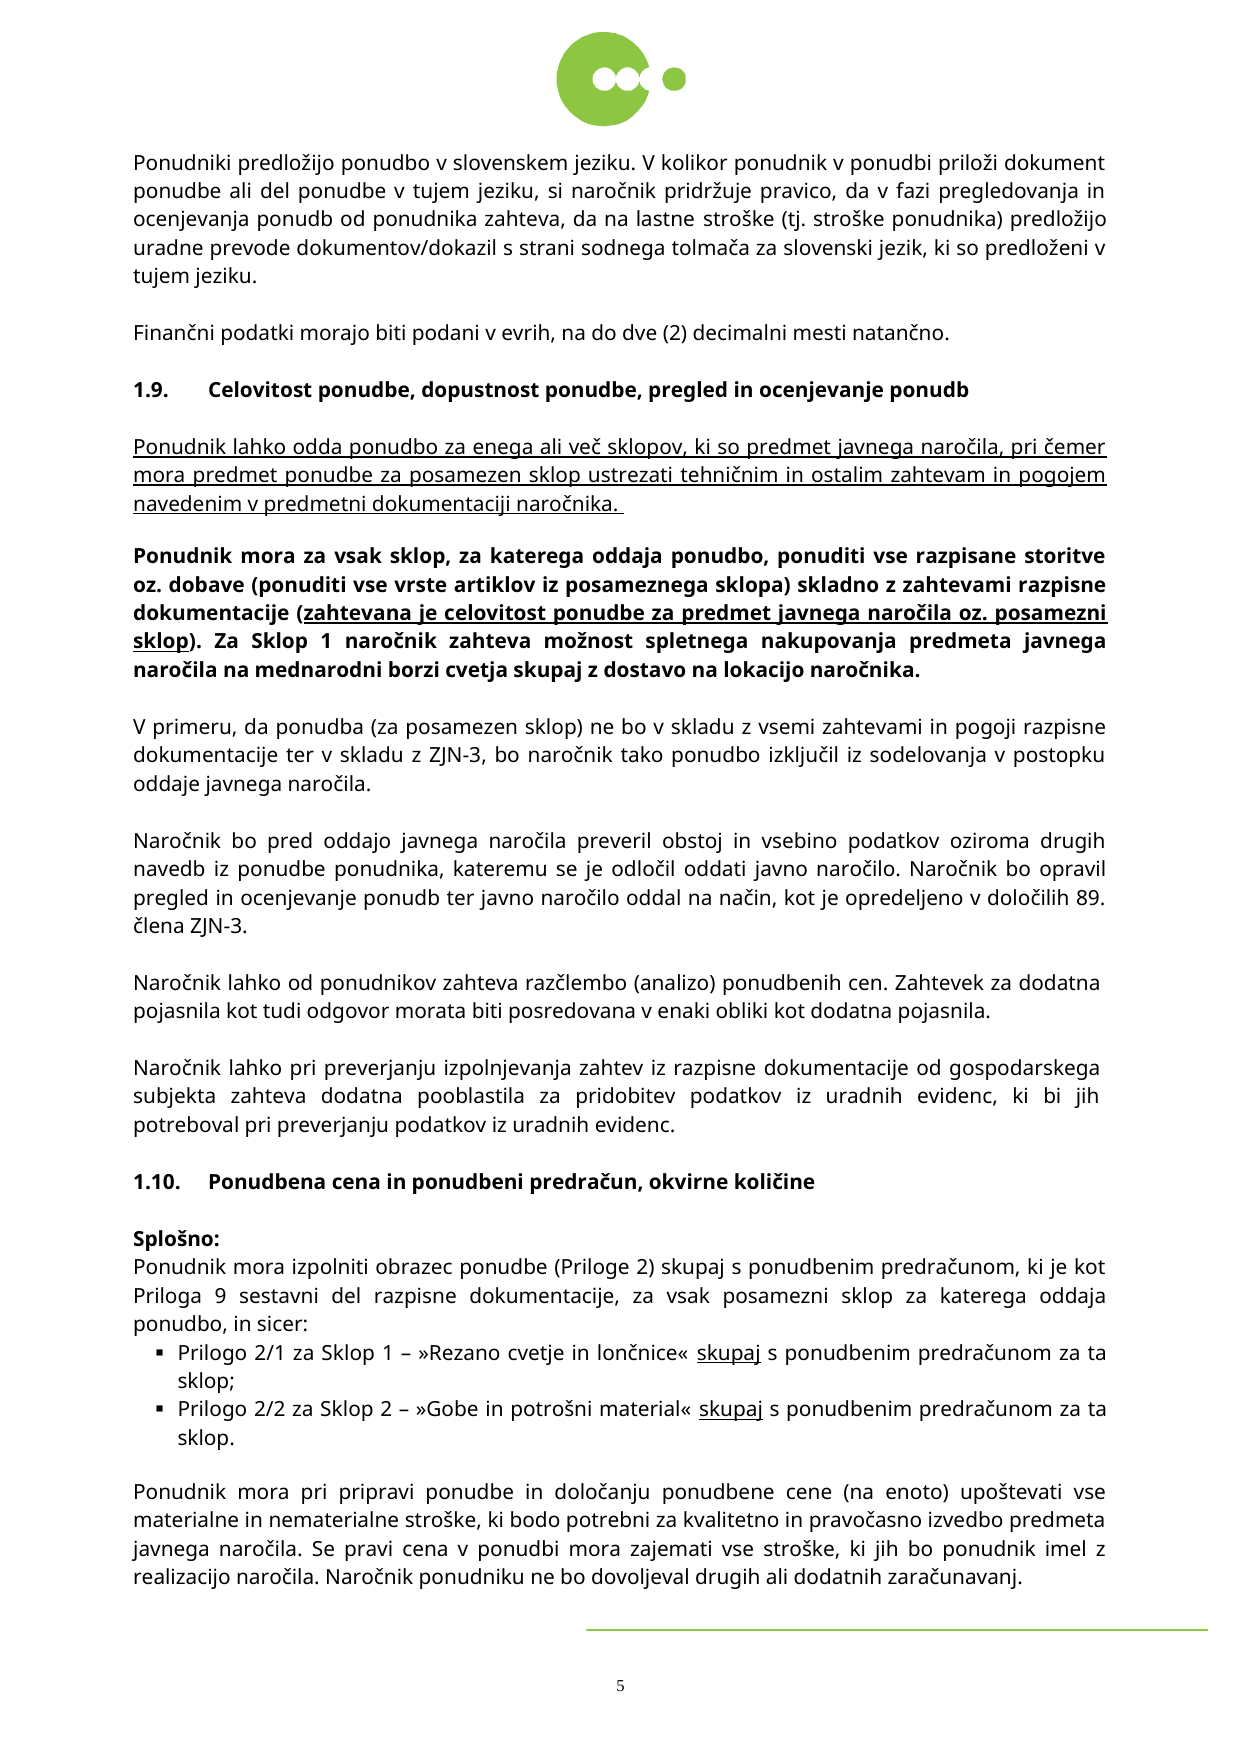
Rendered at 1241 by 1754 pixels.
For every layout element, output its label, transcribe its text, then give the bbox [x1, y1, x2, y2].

text Naročnik lahko pri preverjanju izpolnjevanja zahtev iz razpisne dokumentacije od gospodarskega subjekta zahteva dodatna pooblastila za pridobitev podatkov iz uradnih evidenc, ki bi jih potreboval pri preverjanju podatkov iz uradnih evidenc. [133, 1053, 1101, 1138]
text Finančni podatki morajo biti podani v evrih, na do dve (2) decimalni mesti natančno. [133, 318, 1107, 347]
text Ponudnik lahko odda ponudbo za enega ali več sklopov, ki so predmet javnega naročila, pri čemer mora predmet ponudbe za posamezen sklop ustrezati tehničnim in ostalim zahtevam in pogojem navedenim v predmetni dokumentaciji naročnika. [133, 432, 1107, 456]
text Naročnik bo pred oddajo javnega naročila preveril obstoj in vsebino podatkov oziroma drugih navedb iz ponudbe ponudnika, kateremu se je odločil oddati javno naročilo. Naročnik bo opravil pregled in ocenjevanje ponudb ter javno naročilo oddal na način, kot je opredeljeno v določilih 89. člena ZJN-3. [133, 826, 1107, 939]
text Ponudnik mora za vsak sklop, za katerega oddaja ponudbo, ponuditi vse razpisane storitve oz. dobave (ponuditi vse vrste artiklov iz posameznega sklopa) skladno z zahtevami razpisne dokumentacije (zahtevana je celovitost ponudbe za predmet javnega naročila oz. posamezni sklop). Za Sklop 1 naročnik zahteva možnost spletnega nakupovanja predmeta javnega naročila na mednarodni borzi cvetja skupaj z dostavo na lokacijo naročnika. [133, 541, 1107, 683]
list Prilogo 2/1 za Sklop 1 – »Rezano cvetje in lončnice« skupaj s ponudbenim predračunom za ta sklop; [154, 1338, 1107, 1394]
list Prilogo 2/2 za Sklop 2 – »Gobe in potrošni material« skupaj s ponudbenim predračunom za ta sklop. [154, 1394, 1107, 1451]
list Celovitost ponudbe, dopustnost ponudbe, pregled in ocenjevanje ponudb [133, 375, 1107, 403]
text Ponudnik lahko odda ponudbo za enega ali več sklopov, ki so predmet javnega naročila, pri čemer mora predmet ponudbe za posamezen sklop ustrezati tehničnim in ostalim zahtevam in pogojem navedenim v predmetni dokumentaciji naročnika. [133, 486, 1107, 517]
text Ponudnik lahko odda ponudbo za enega ali več sklopov, ki so predmet javnega naročila, pri čemer mora predmet ponudbe za posamezen sklop ustrezati tehničnim in ostalim zahtevam in pogojem navedenim v predmetni dokumentaciji naročnika. [133, 458, 1107, 484]
text Ponudnik mora izpolniti obrazec ponudbe (Priloge 2) skupaj s ponudbenim predračunom, ki je kot Priloga 9 sestavni del razpisne dokumentacije, za vsak posamezni sklop za katerega oddaja ponudbo, in sicer: [133, 1252, 1107, 1338]
text Ponudnik mora pri pripravi ponudbe in določanju ponudbene cene (na enoto) upoštevati vse materialne in nematerialne stroške, ki bodo potrebni za kvalitetno in pravočasno izvedbo predmeta javnega naročila. Se pravi cena v ponudbi mora zajemati vse stroške, ki jih bo ponudnik imel z realizacijo naročila. Naročnik ponudniku ne bo dovoljeval drugih ali dodatnih zaračunavanj. [133, 1477, 1107, 1591]
list Ponudbena cena in ponudbeni predračun, okvirne količine [133, 1167, 1107, 1195]
text Ponudniki predložijo ponudbo v slovenskem jeziku. V kolikor ponudnik v ponudbi priloži dokument ponudbe ali del ponudbe v tujem jeziku, si naročnik pridržuje pravico, da v fazi pregledovanja in ocenjevanja ponudb od ponudnika zahteva, da na lastne stroške (tj. stroške ponudnika) predložijo uradne prevode dokumentov/dokazil s strani sodnega tolmača za slovenski jezik, ki so predloženi v tujem jeziku. [133, 148, 1107, 290]
text Naročnik lahko od ponudnikov zahteva razčlembo (analizo) ponudbenih cen. Zahtevek za dodatna pojasnila kot tudi odgovor morata biti posredovana v enaki obliki kot dodatna pojasnila. [133, 968, 1101, 1025]
text V primeru, da ponudba (za posamezen sklop) ne bo v skladu z vsemi zahtevami in pogoji razpisne dokumentacije ter v skladu z ZJN-3, bo naročnik tako ponudbo izključil iz sodelovanja v postopku oddaje javnega naročila. [133, 712, 1107, 797]
text Splošno: [133, 1224, 1107, 1252]
